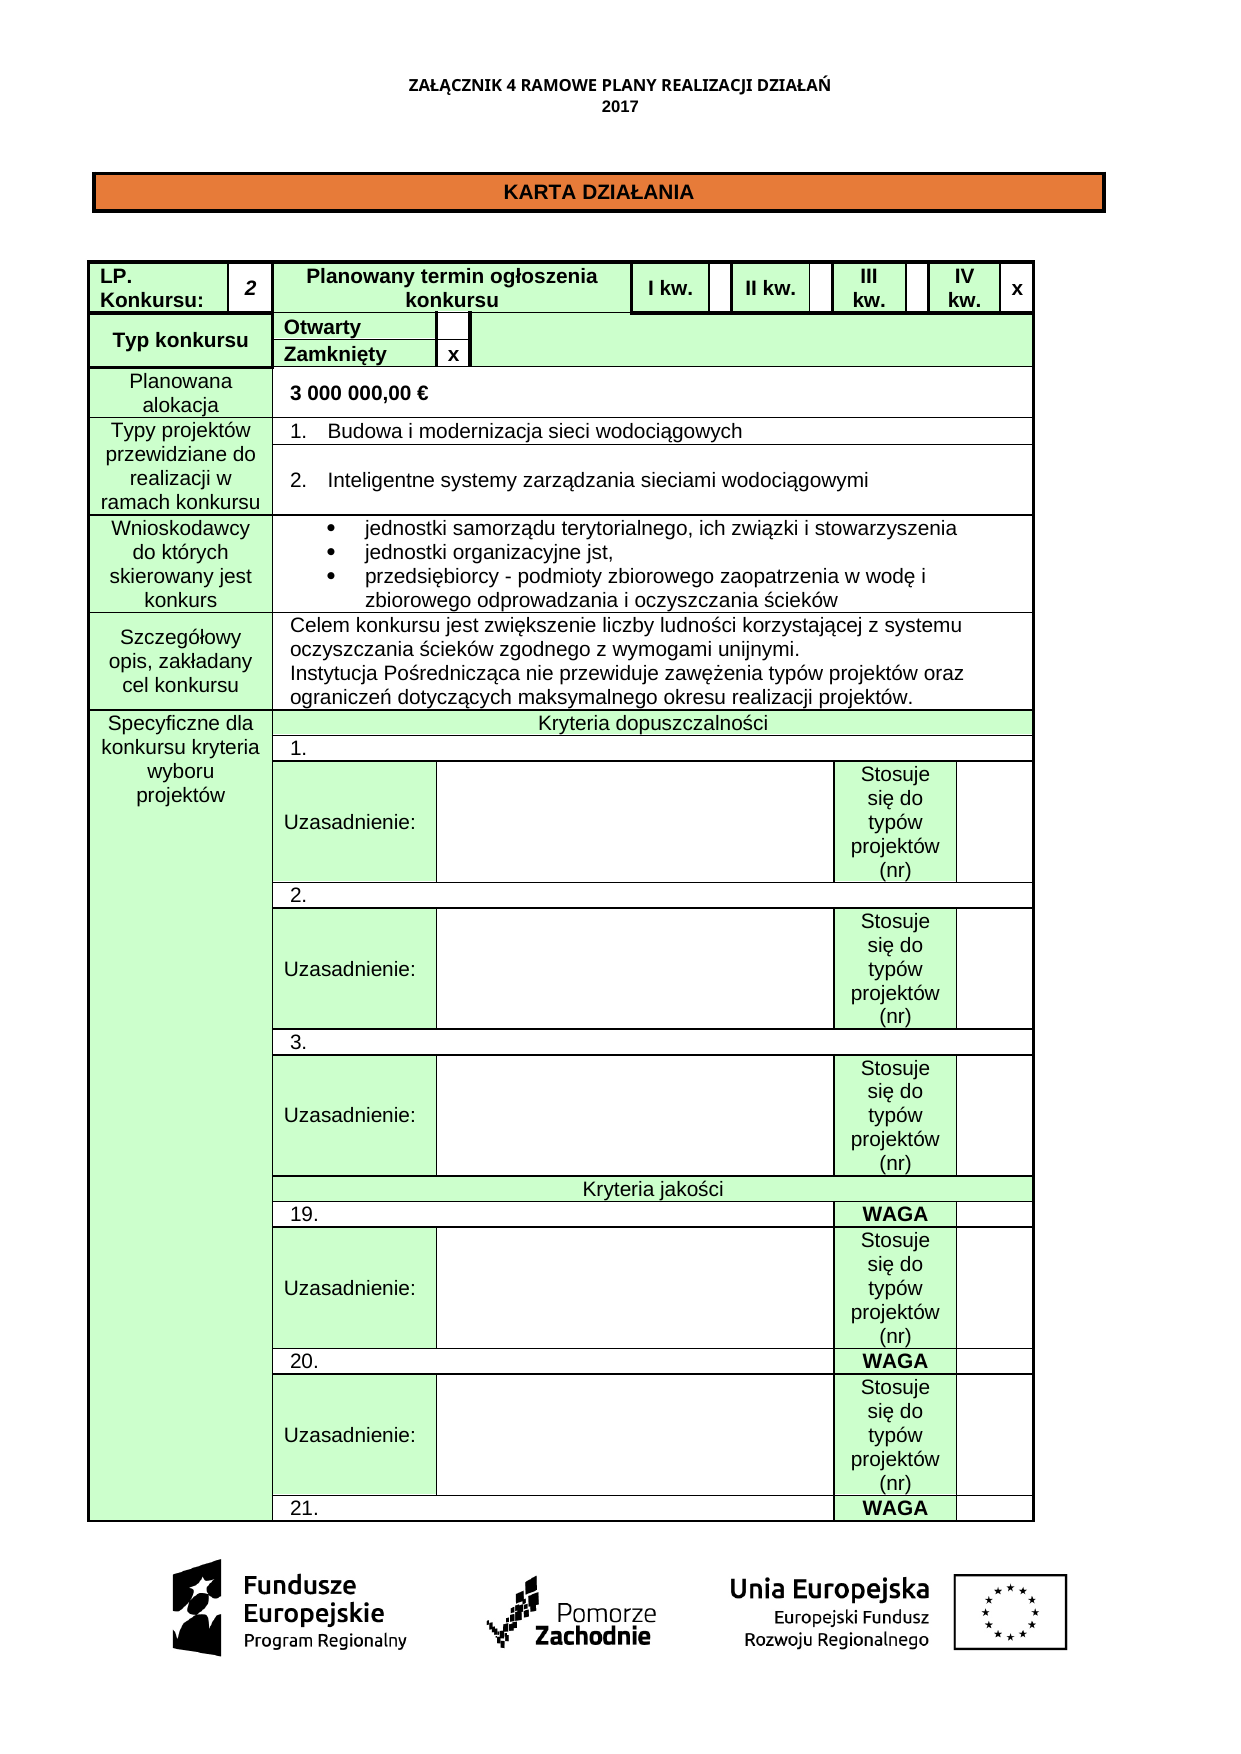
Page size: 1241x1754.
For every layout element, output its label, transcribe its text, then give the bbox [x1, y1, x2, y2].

table_header II kw. [733, 264, 809, 311]
table_cell [957, 762, 1032, 881]
table_header 2 [229, 264, 271, 311]
table_cell Uzasadnienie: [273, 762, 436, 881]
table_cell Kryteria jakości [273, 1177, 1032, 1201]
table_cell WAGA [835, 1349, 956, 1373]
table_cell Wnioskodawcy do których skierowany jest konkurs [90, 516, 272, 612]
table_cell Stosuje się do typów projektów (nr) [835, 762, 956, 881]
table_cell 3. [273, 1030, 1032, 1054]
table_cell Typy projektów przewidziane do realizacji w ramach konkursu [90, 418, 272, 514]
table_cell [957, 909, 1032, 1028]
table_header LP. Konkursu: [90, 264, 227, 311]
table_cell Otwarty [274, 313, 435, 338]
picture [148, 1533, 1092, 1681]
table_cell Uzasadnienie: [273, 1056, 436, 1175]
table_cell Budowa i modernizacja sieci wodociągowych [273, 418, 1032, 444]
table_cell Uzasadnienie: [273, 1375, 436, 1494]
table_cell 1. [273, 736, 1032, 760]
table_cell [957, 1202, 1032, 1226]
table_header x [1001, 264, 1032, 311]
table_cell Szczegółowy opis, zakładany cel konkursu [90, 613, 272, 709]
table_cell Zamknięty [274, 340, 435, 366]
table_cell [957, 1375, 1032, 1494]
table_header I kw. [633, 264, 708, 311]
table_cell Uzasadnienie: [273, 1228, 436, 1348]
table_header Planowany termin ogłoszenia konkursu [274, 264, 630, 311]
table_cell [273, 1496, 833, 1520]
table_cell 2. [273, 883, 1032, 907]
table_cell [437, 1228, 833, 1348]
table_cell Stosuje się do typów projektów (nr) [835, 1228, 956, 1348]
table_header KARTA DZIAŁANIA [96, 175, 1102, 209]
table_cell [957, 1349, 1032, 1373]
table_cell [957, 1056, 1032, 1175]
table_cell x [438, 340, 468, 366]
table_header IV kw. [930, 264, 999, 311]
table_header [810, 264, 831, 311]
table_cell WAGA [835, 1496, 956, 1520]
table_cell Celem konkursu jest zwiększenie liczby ludności korzystającej z systemu oczyszczania ścieków zgodnego z wymogami unijnymi. Instytucja Pośrednicząca nie przewiduje zawężenia typów projektów oraz ograniczeń dotyczących maksymalnego okresu realizacji projektów. [273, 613, 1032, 709]
table_cell Kryteria dopuszczalności [273, 711, 1032, 734]
table_cell WAGA [835, 1202, 956, 1226]
table_cell 3 000 000,00 € [273, 367, 1032, 417]
table_cell [957, 1496, 1032, 1520]
table_cell Specyficzne dla konkursu kryteria wyboru projektów [90, 711, 272, 1520]
table_cell Uzasadnienie: [273, 909, 436, 1028]
table_cell [273, 1202, 833, 1226]
table_cell [437, 762, 833, 881]
table_cell Stosuje się do typów projektów (nr) [835, 1056, 956, 1175]
table_cell [437, 1056, 833, 1175]
table_cell [957, 1228, 1032, 1348]
table_cell [437, 1375, 833, 1494]
table_cell Stosuje się do typów projektów (nr) [835, 1375, 956, 1494]
table_header [710, 264, 730, 311]
table_header III kw. [834, 264, 905, 311]
table_cell Stosuje się do typów projektów (nr) [835, 909, 956, 1028]
table_header [907, 264, 927, 311]
table_cell [273, 1349, 833, 1373]
table_cell [438, 313, 468, 338]
table_cell Typ konkursu [90, 315, 271, 366]
table_cell Inteligentne systemy zarządzania sieciami wodociągowymi [273, 445, 1032, 514]
table_cell jednostki samorządu terytorialnego, ich związki i stowarzyszenia jednostki organizacyjne jst, przedsiębiorcy - podmioty zbiorowego zaopatrzenia w wodę i zbiorowego odprowadzania i oczyszczania ścieków [273, 516, 1032, 612]
table_cell Planowana alokacja [90, 369, 272, 417]
table_cell [472, 313, 1032, 366]
table_cell [437, 909, 833, 1028]
